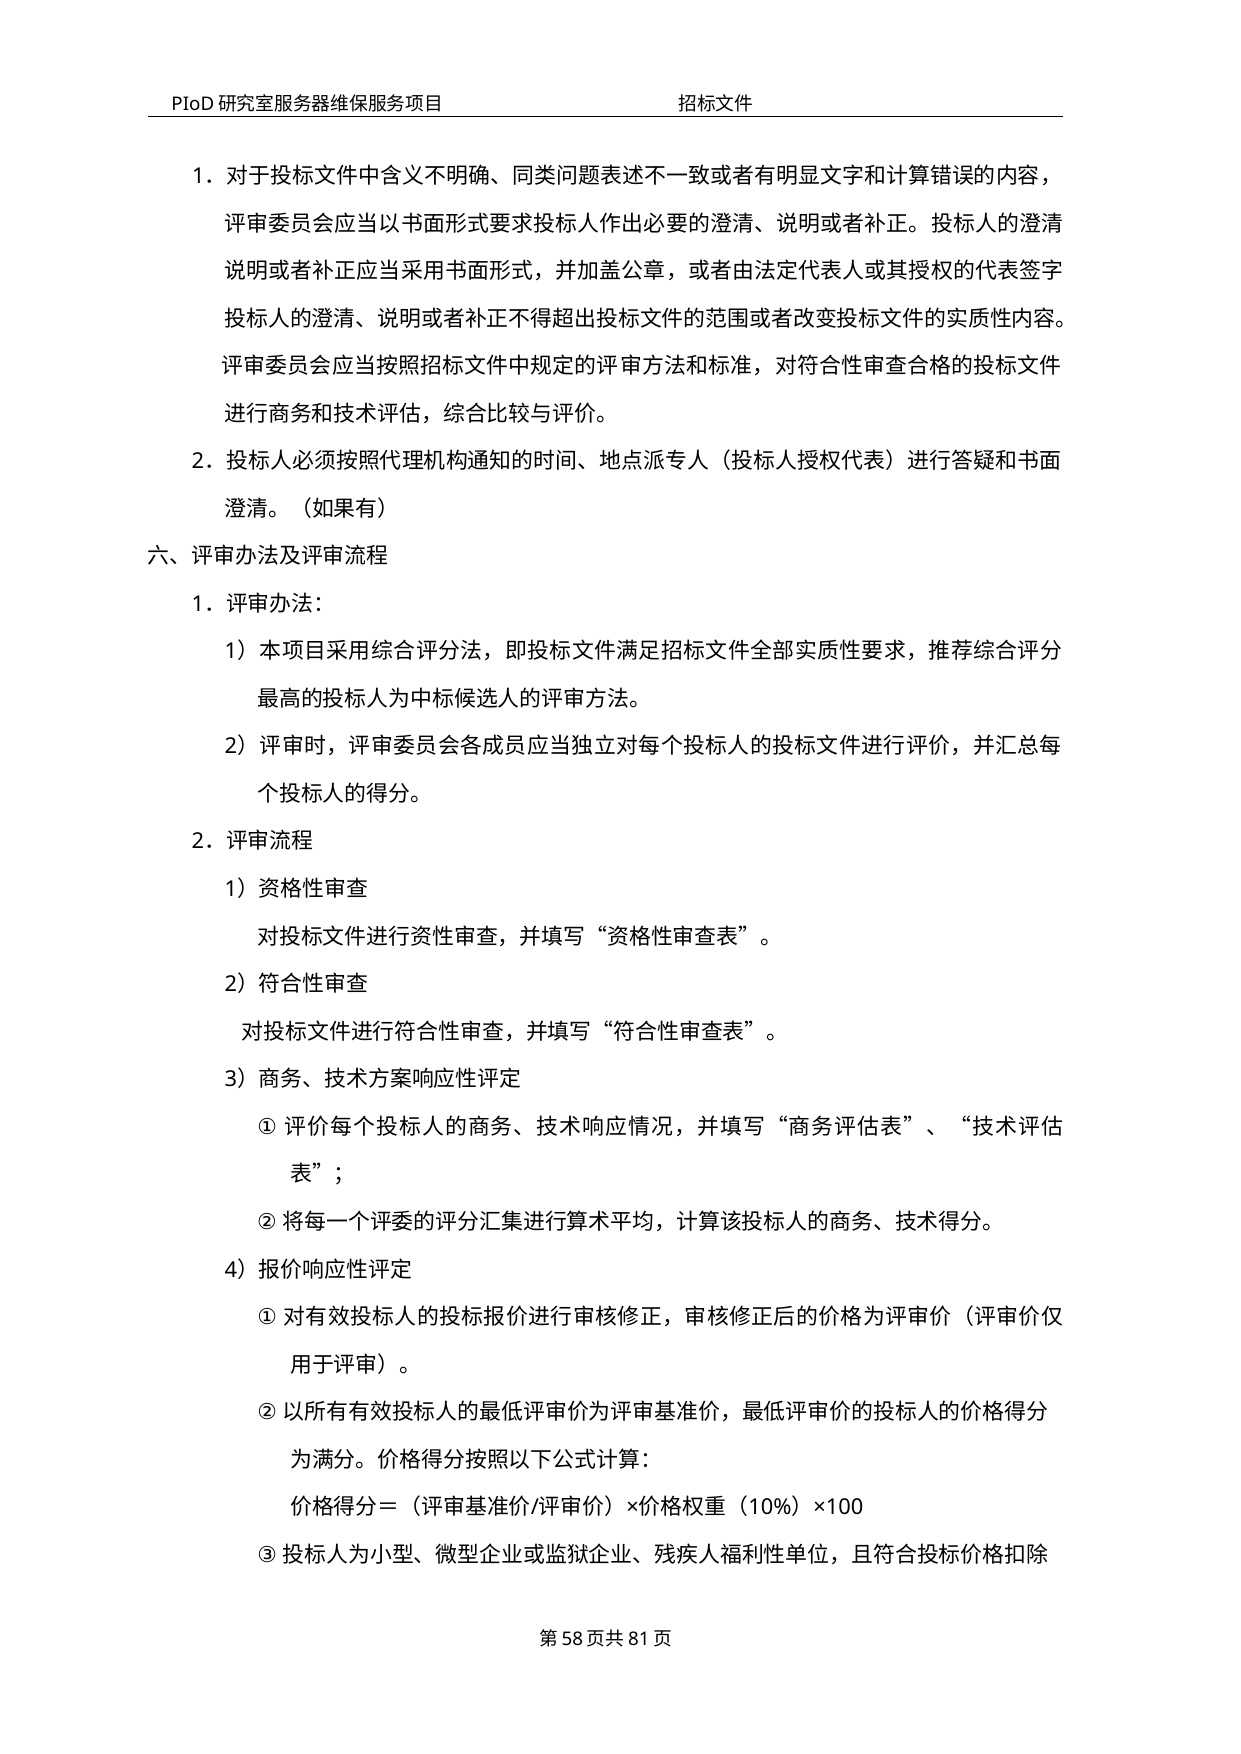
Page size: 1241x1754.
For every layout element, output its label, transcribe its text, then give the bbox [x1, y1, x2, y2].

text ① 对有效投标人的投标报价进行审核修正，审核修正后的价格为评审价（评审价仅用于评审）。 [257, 1299, 1063, 1378]
text 1）本项目采用综合评分法，即投标文件满足招标文件全部实质性要求，推荐综合评分最高的投标人为中标候选人的评审方法。 [224, 633, 1063, 712]
text 评审委员会应当按照招标文件中规定的评审方法和标准，对符合性审查合格的投标文件进行商务和技术评估，综合比较与评价。 [221, 348, 1063, 427]
text 1．评审办法： [191, 586, 1063, 617]
text 价格得分＝（评审基准价/评审价）×价格权重（10%）×100 [257, 1489, 1063, 1521]
text ② 以所有有效投标人的最低评审价为评审基准价，最低评审价的投标人的价格得分为满分。价格得分按照以下公式计算： [257, 1394, 1063, 1473]
text 2．评审流程 [191, 823, 1063, 855]
text 2）符合性审查 [148, 966, 1063, 998]
text 2）评审时，评审委员会各成员应当独立对每个投标人的投标文件进行评价，并汇总每个投标人的得分。 [224, 728, 1063, 808]
text 3）商务、技术方案响应性评定 [148, 1061, 1063, 1093]
text ② 将每一个评委的评分汇集进行算术平均，计算该投标人的商务、技术得分。 [257, 1204, 1063, 1236]
text 4）报价响应性评定 [148, 1252, 1063, 1283]
text 对投标文件进行符合性审查，并填写“符合性审查表”。 [148, 1014, 1063, 1045]
text ① 评价每个投标人的商务、技术响应情况，并填写“商务评估表”、“技术评估表”； [257, 1109, 1063, 1188]
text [257, 1537, 1063, 1569]
text 1．对于投标文件中含义不明确、同类问题表述不一致或者有明显文字和计算错误的内容，评审委员会应当以书面形式要求投标人作出必要的澄清、说明或者补正。投标人的澄清、说明或者补正应当采用书面形式，并加盖公章，或者由法定代表人或其授权的代表签字。投标人的澄清、说明或者补正不得超出投标文件的范围或者改变投标文件的实质性内容。 [192, 158, 1063, 332]
text 1）资格性审查 [148, 871, 1063, 903]
text 2．投标人必须按照代理机构通知的时间、地点派专人（投标人授权代表）进行答疑和书面澄清。（如果有） [191, 443, 1063, 522]
text 六、评审办法及评审流程 [148, 538, 1063, 570]
text 对投标文件进行资性审查，并填写“资格性审查表”。 [257, 919, 1063, 950]
